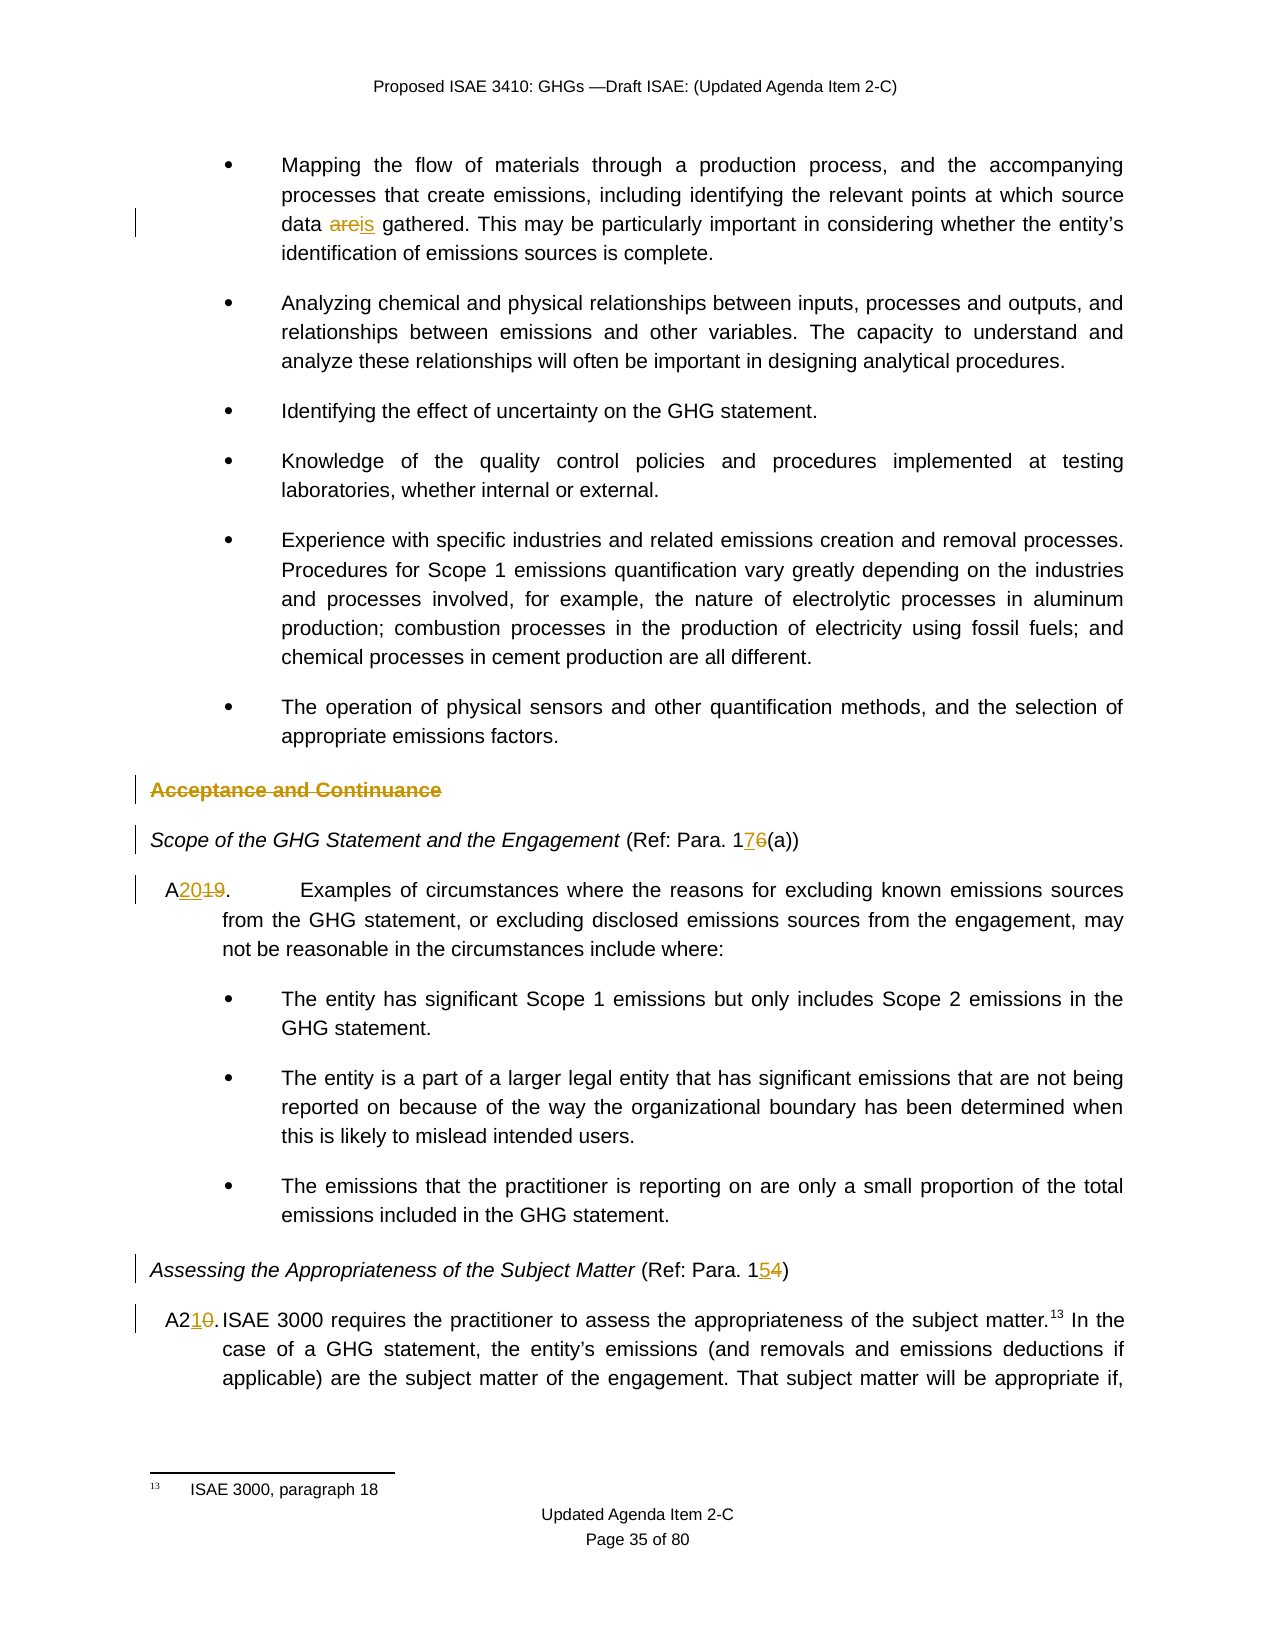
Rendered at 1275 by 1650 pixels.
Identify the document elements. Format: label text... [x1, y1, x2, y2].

text Mapping the flow of materials through a production process, and the accompanying processes that create emissions, including identifying the relevant points at which source data gathered. This may be particularly important in considering whether the entity’s identification of emissions sources is complete. [225, 149, 1125, 266]
text The entity has significant Scope 1 emissions but only includes Scope 2 emissions in the GHG statement. [225, 983, 1125, 1041]
text The operation of physical sensors and other quantification methods, and the selection of appropriate emissions factors. [225, 691, 1125, 749]
text A. Examples of circumstances where the reasons for excluding known emissions sources from the GHG statement, or excluding disclosed emissions sources from the engagement, may not be reasonable in the circumstances include where: [165, 874, 1125, 962]
text Experience with specific industries and related emissions creation and removal processes. Procedures for Scope 1 emissions quantification vary greatly depending on the industries and processes involved, for example, the nature of electrolytic processes in aluminum production; combustion processes in the production of electricity using fossil fuels; and chemical processes in cement production are all different. [225, 524, 1125, 670]
text The emissions that the practitioner is reporting on are only a small proportion of the total emissions included in the GHG statement. [225, 1170, 1125, 1229]
text The entity is a part of a larger legal entity that has significant emissions that are not being reported on because of the way the organizational boundary has been determined when this is likely to mislead intended users. [225, 1062, 1125, 1149]
subtitle Scope of the GHG Statement and the Engagement (Ref: Para. 1(a)) [150, 824, 1125, 854]
text Identifying the effect of uncertainty on the GHG statement. [225, 395, 1125, 424]
text Analyzing chemical and physical relationships between inputs, processes and outputs, and relationships between emissions and other variables. The capacity to understand and analyze these relationships will often be important in designing analytical procedures. [225, 287, 1125, 374]
subtitle Assessing the Appropriateness of the Subject Matter (Ref: Para. 1) [150, 1254, 1125, 1283]
text Knowledge of the quality control policies and procedures implemented at testing laboratories, whether internal or external. [225, 445, 1125, 504]
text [165, 1304, 1125, 1391]
